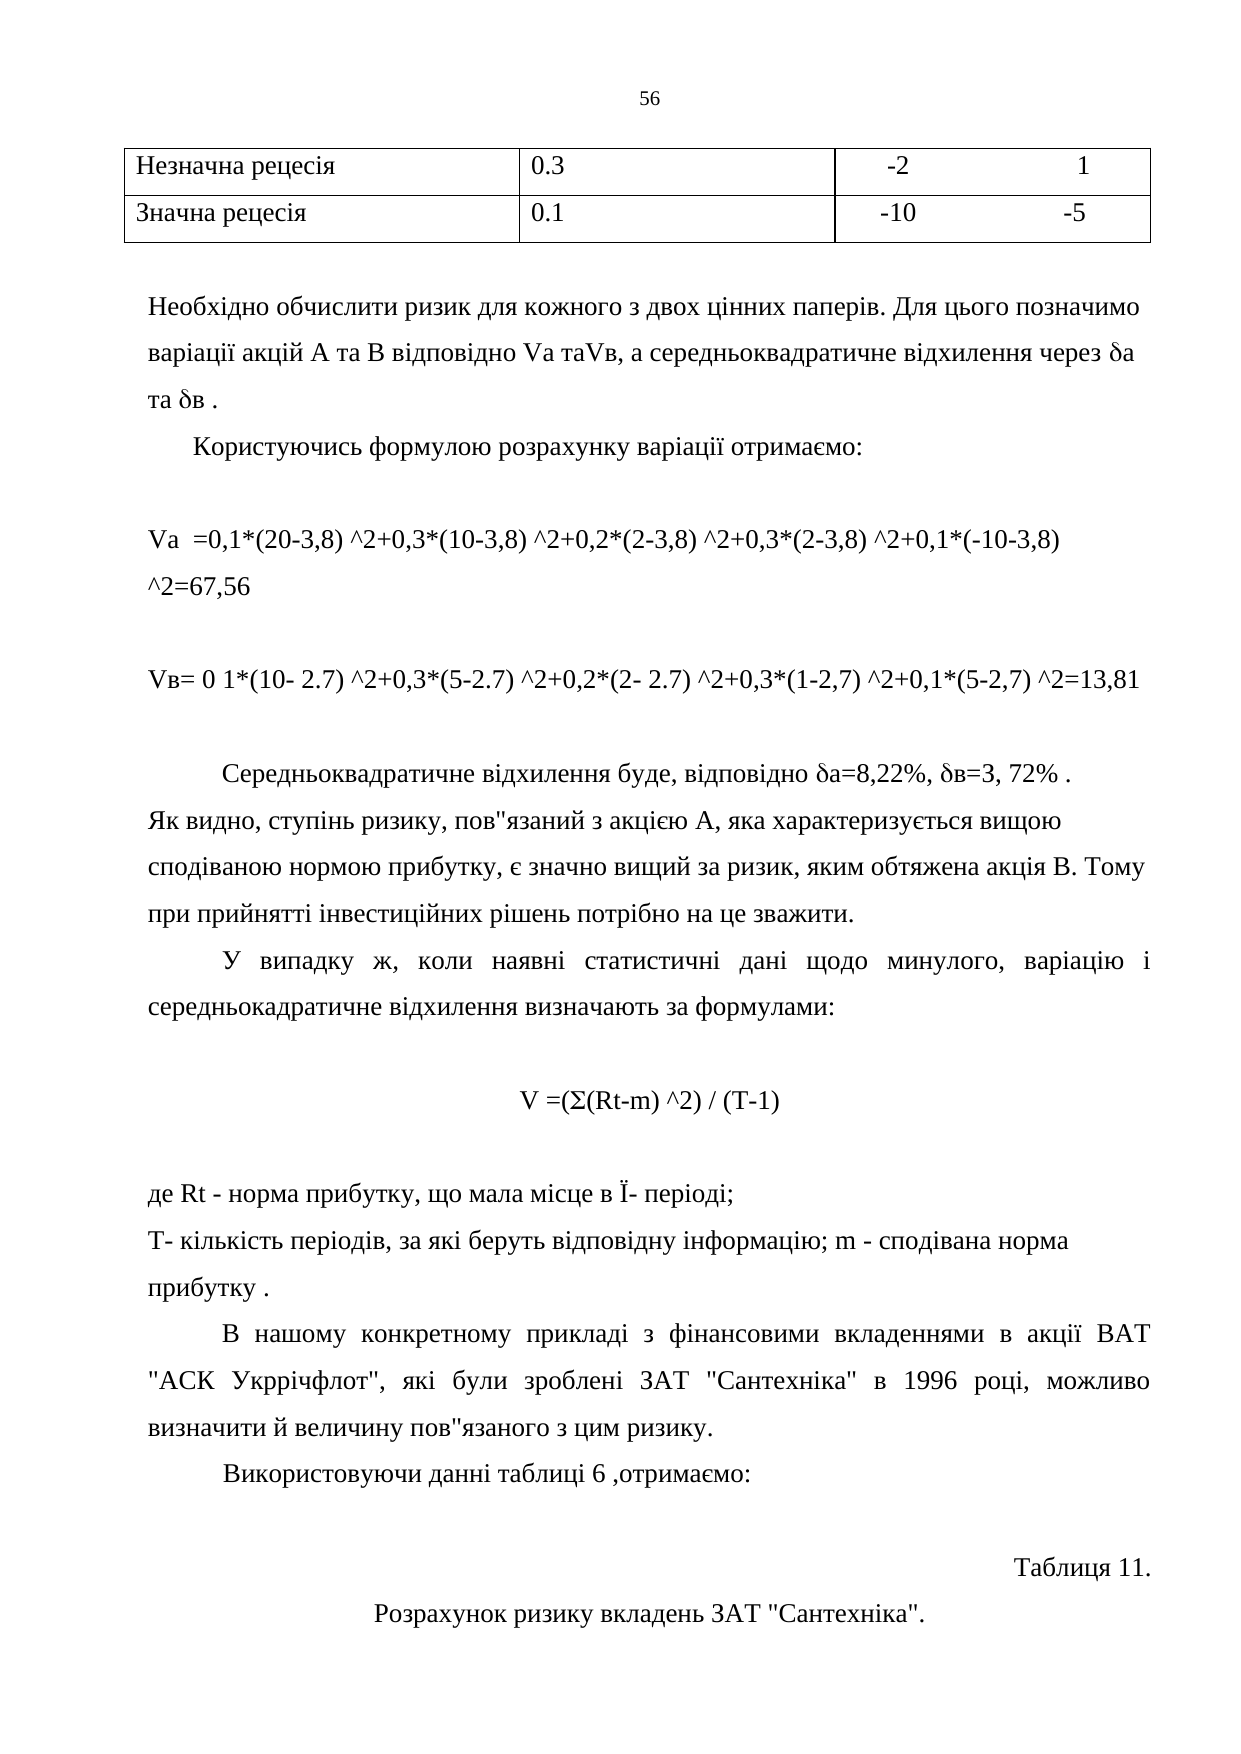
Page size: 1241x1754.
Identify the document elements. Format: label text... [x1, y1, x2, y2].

text V =((Rt-m) ^2) / (Т-1) [148, 1084, 1152, 1115]
text Vв= 0 1*(10- 2.7) ^2+0,3*(5-2.7) ^2+0,2*(2- 2.7) ^2+0,3*(1-2,7) ^2+0,1*(5-2,7) ^2=13,81 [148, 663, 1152, 695]
text Середньоквадратичне відхилення буде, відповідно а=8,22%, в=З, 72% . [148, 757, 1152, 788]
table_cell -2 1 [836, 149, 1150, 195]
text де Rt - норма прибутку, що мала місце в Ї- періоді; [148, 1177, 1152, 1208]
text Т- кількість періодів, за які беруть відповідну інформацію; m - сподівана норма прибутку . [148, 1224, 1152, 1302]
table_cell -10 -5 [836, 196, 1150, 242]
text Розрахунок ризику вкладень ЗАТ "Сантехніка". [148, 1597, 1152, 1628]
text Необхідно обчислити ризик для кожного з двох цінних паперів. Для цього позначимо варіації акцій А та В відповідно Vа таVв, а середньоквадратичне відхилення через а та в . [148, 290, 1152, 414]
text Таблиця 11. [950, 1551, 1152, 1582]
text У випадку ж, коли наявні статистичні дані щодо минулого, варіацію і середньокадратичне відхилення визначають за формулами: [148, 944, 1152, 1022]
text Користуючись формулою розрахунку варіації отримаємо: [193, 430, 1152, 461]
table_cell Незначна рецесія [125, 149, 519, 195]
table_cell Значна рецесія [125, 196, 519, 242]
text Використовуючи данні таблиці 6 ,отримаємо: [223, 1457, 1152, 1488]
text В нашому конкретному прикладі з фінансовими вкладеннями в акції ВАТ "АСК Укррічфлот", які були зроблені ЗАТ "Сантехніка" в 1996 році, можливо визначити й величину пов"язаного з цим ризику. [148, 1317, 1152, 1442]
table_cell 0.1 [520, 196, 834, 242]
text Vа =0,1*(20-3,8) ^2+0,3*(10-3,8) ^2+0,2*(2-3,8) ^2+0,3*(2-3,8) ^2+0,1*(-10-3,8) ^2=67,56 [148, 523, 1152, 601]
table_cell 0.3 [520, 149, 834, 195]
text Як видно, ступінь ризику, пов"язаний з акцією А, яка характеризується вищою сподіваною нормою прибутку, є значно вищий за ризик, яким обтяжена акція В. Тому при прийнятті інвестиційних рішень потрібно на це зважити. [148, 804, 1152, 928]
